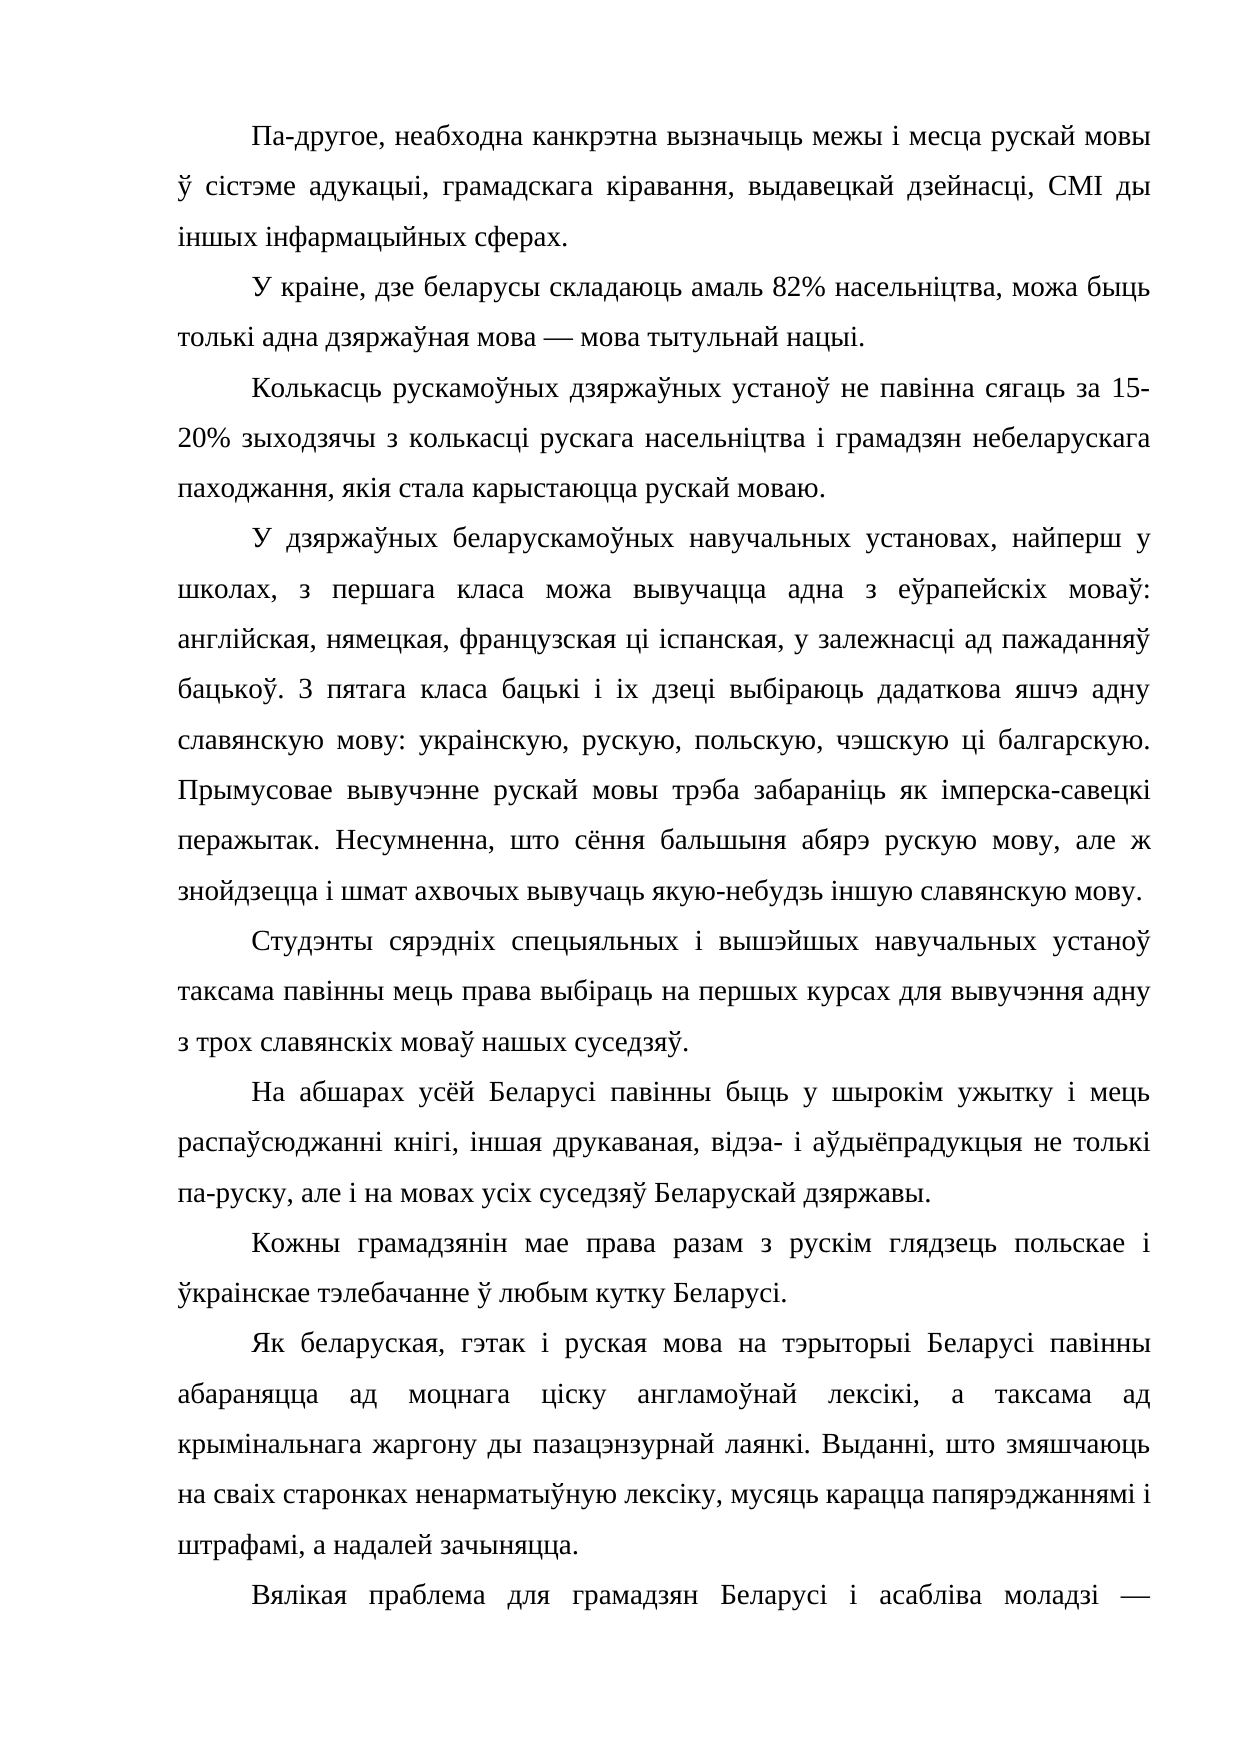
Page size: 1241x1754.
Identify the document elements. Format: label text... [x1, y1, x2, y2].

text Па-другое, неабходна канкрэтна вызначыць межы і месца рускай мовы ў сістэме адукацыі, грамадскага кіравання, выдавецкай дзейнасці, СМІ ды іншых інфармацыйных сферах. [177, 118, 1152, 252]
text Студэнты сярэдніх спецыяльных і вышэйшых навучальных устаноў таксама павінны мець права выбіраць на першых курсах для вывучэння адну з трох славянскіх моваў нашых суседзяў. [177, 923, 1152, 1057]
text У краіне, дзе беларусы складаюць амаль 82% насельніцтва, можа быць толькі адна дзяржаўная мова — мова тытульнай нацыі. [177, 269, 1152, 353]
text Колькасць рускамоўных дзяржаўных устаноў не павінна сягаць за 15-20% зыходзячы з колькасці рускага насельніцтва і грамадзян небеларускага паходжання, якія стала карыстаюцца рускай моваю. [177, 370, 1152, 504]
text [177, 1577, 1152, 1611]
text Кожны грамадзянін мае права разам з рускім глядзець польскае і ўкраінскае тэлебачанне ў любым кутку Беларусі. [177, 1225, 1152, 1309]
text На абшарах усёй Беларусі павінны быць у шырокім ужытку і мець распаўсюджанні кнігі, іншая друкаваная, відэа- і аўдыёпрадукцыя не толькі па-руску, але і на мовах усіх суседзяў Беларускай дзяржавы. [177, 1074, 1152, 1208]
text У дзяржаўных беларускамоўных навучальных установах, найперш у школах, з першага класа можа вывучацца адна з еўрапейскіх моваў: англійская, нямецкая, французская ці іспанская, у залежнасці ад пажаданняў бацькоў. 3 пятага класа бацькі і іх дзеці выбіраюць дадаткова яшчэ адну славянскую мову: украінскую, рускую, польскую, чэшскую ці балгарскую. Прымусовае вывучэнне рускай мовы трэба забараніць як імперска-савецкі перажытак. Несумненна, што сёння бальшыня абярэ рускую мову, але ж знойдзецца і шмат ахвочых вывучаць якую-небудзь іншую славянскую мову. [177, 521, 1152, 906]
text Як беларуская, гэтак і руская мова на тэрыторыі Беларусі павінны абараняцца ад моцнага ціску англамоўнай лексікі, а таксама ад крымінальнага жаргону ды пазацэнзурнай лаянкі. Выданні, што змяшчаюць на сваіх старонках ненарматыўную лексіку, мусяць карацца папярэджаннямі і штрафамі, а надалей зачыняцца. [177, 1326, 1152, 1560]
